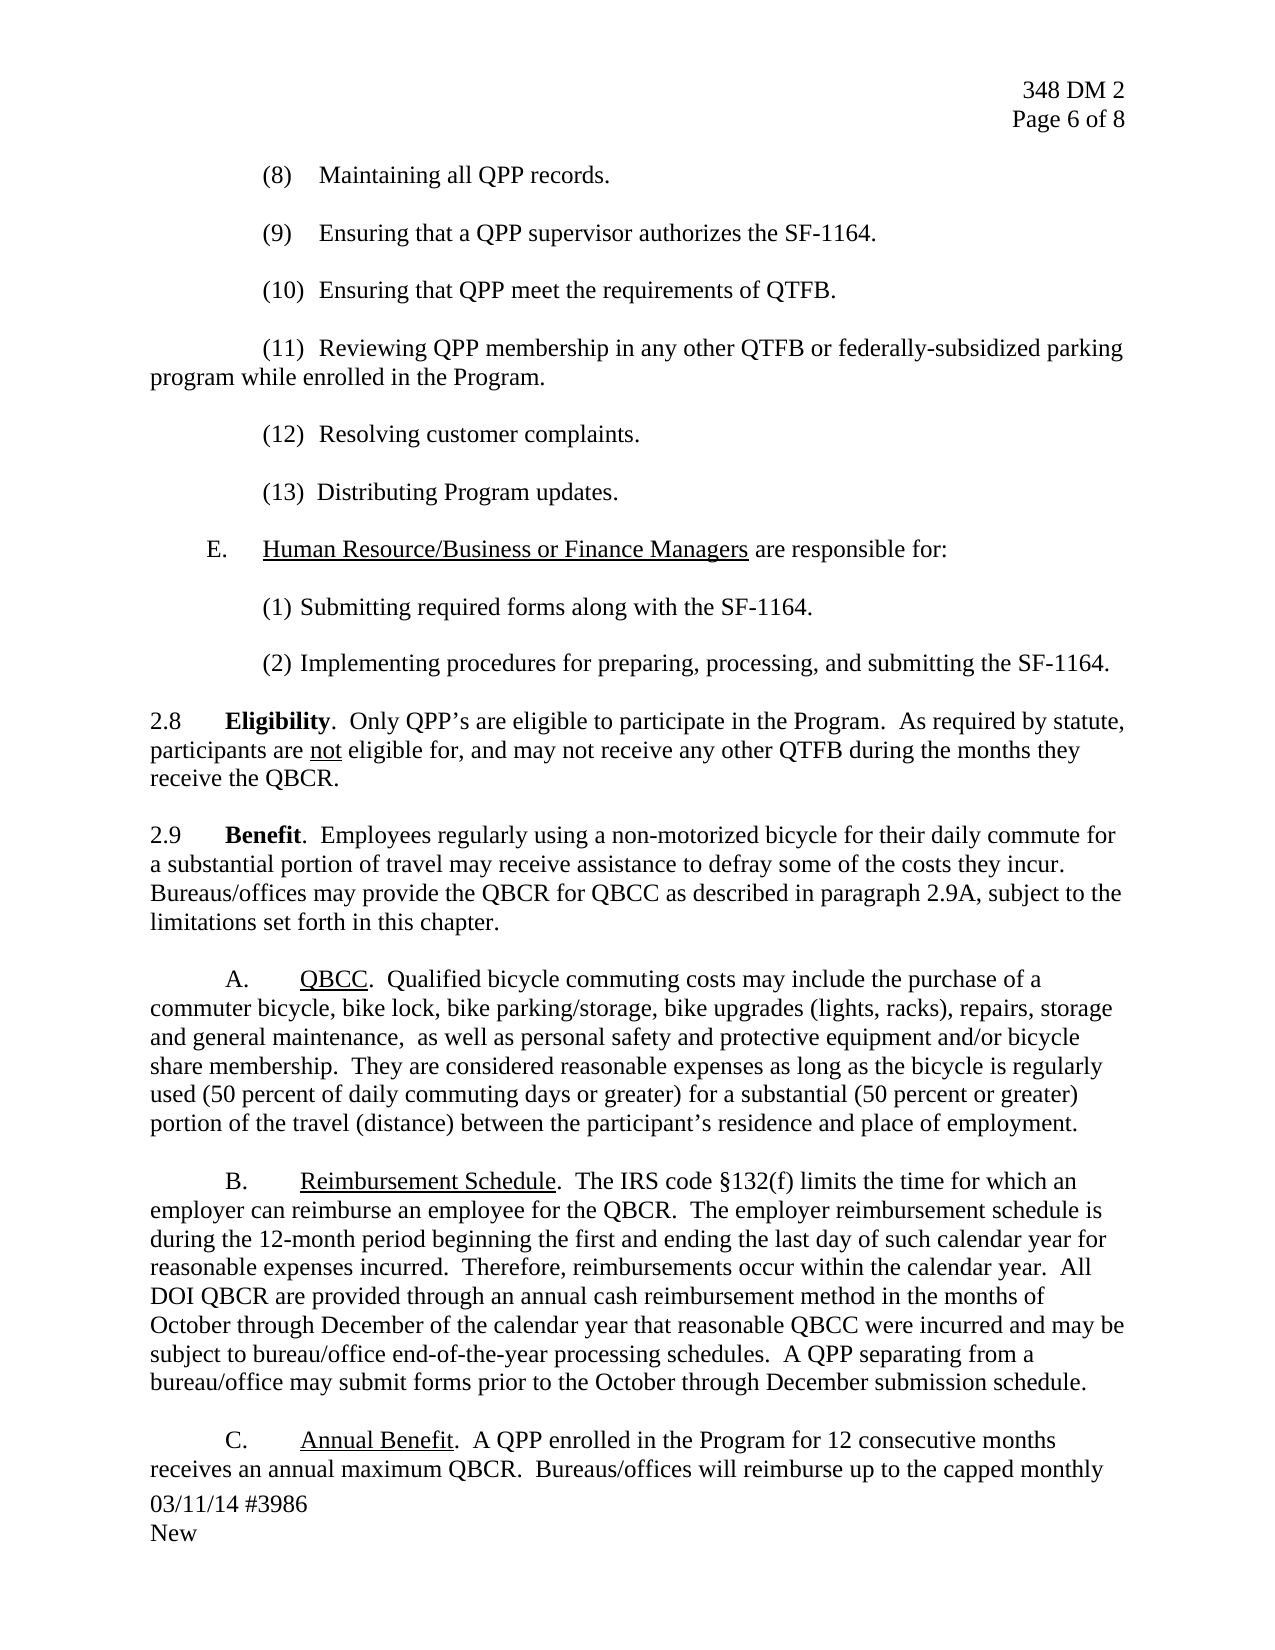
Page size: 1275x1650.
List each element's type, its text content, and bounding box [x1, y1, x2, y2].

text A. QBCC. Qualified bicycle commuting costs may include the purchase of a commuter bicycle, bike lock, bike parking/storage, bike upgrades (lights, racks), repairs, storage and general maintenance, as well as personal safety and protective equipment and/or bicycle share membership. They are considered reasonable expenses as long as the bicycle is regularly used (50 percent of daily commuting days or greater) for a substantial (50 percent or greater) portion of the travel (distance) between the participant’s residence and place of employment. [150, 964, 1125, 1137]
text (8) Maintaining all QPP records. [150, 161, 1125, 189]
text 2.8 Eligibility. Only QPP’s are eligible to participate in the Program. As required by statute, participants are not eligible for, and may not receive any other QTFB during the months they receive the QBCR. [150, 706, 1125, 792]
text (11) Reviewing QPP membership in any other QTFB or federally-subsidized parking program while enrolled in the Program. [150, 333, 1125, 391]
text E. Human Resource/Business or Finance Managers are responsible for: [150, 534, 1125, 563]
text (2) Implementing procedures for preparing, processing, and submitting the SF-1164. [150, 648, 1125, 677]
text (9) Ensuring that a QPP supervisor authorizes the SF-1164. [150, 218, 1125, 247]
text B. Reimbursement Schedule. The IRS code §132(f) limits the time for which an employer can reimburse an employee for the QBCR. The employer reimbursement schedule is during the 12-month period beginning the first and ending the last day of such calendar year for reasonable expenses incurred. Therefore, reimbursements occur within the calendar year. All DOI QBCR are provided through an annual cash reimbursement method in the months of October through December of the calendar year that reasonable QBCC were incurred and may be subject to bureau/office end-of-the-year processing schedules. A QPP separating from a bureau/office may submit forms prior to the October through December submission schedule. [150, 1166, 1125, 1396]
text (12) Resolving customer complaints. [150, 419, 1125, 448]
text (1) Submitting required forms along with the SF-1164. [150, 592, 1125, 621]
text (10) Ensuring that QPP meet the requirements of QTFB. [150, 276, 1125, 304]
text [150, 1425, 1125, 1482]
text 2.9 Benefit. Employees regularly using a non-motorized bicycle for their daily commute for a substantial portion of travel may receive assistance to defray some of the costs they incur. Bureaus/offices may provide the QBCR for QBCC as described in paragraph 2.9A, subject to the limitations set forth in this chapter. [150, 820, 1125, 935]
text (13) Distributing Program updates. [150, 477, 1125, 506]
